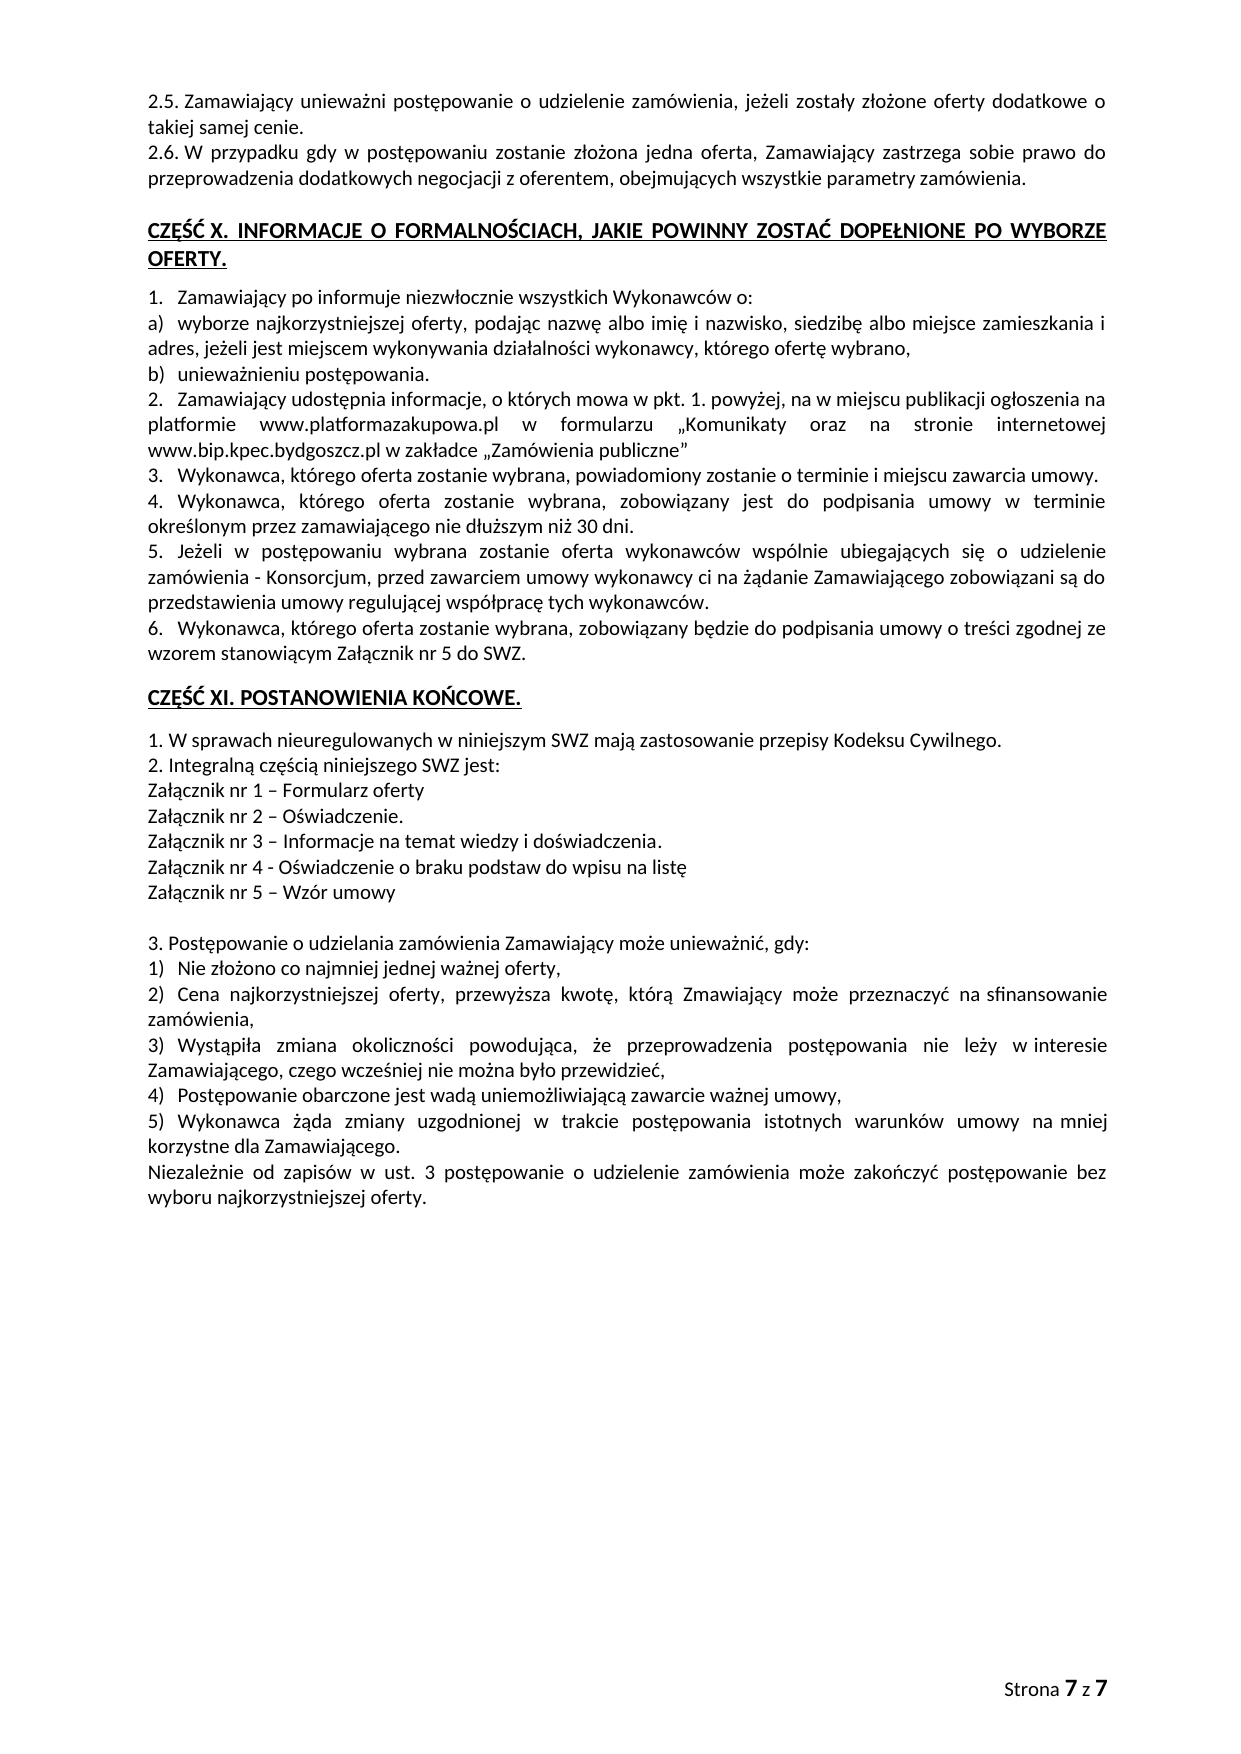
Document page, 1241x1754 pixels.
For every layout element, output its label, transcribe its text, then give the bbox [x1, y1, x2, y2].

list Postępowanie obarczone jest wadą uniemożliwiającą zawarcie ważnej umowy, [148, 1083, 1107, 1108]
list Zamawiający po informuje niezwłocznie wszystkich Wykonawców o: [148, 284, 1107, 310]
list Wykonawca, którego oferta zostanie wybrana, powiadomiony zostanie o terminie i miejscu zawarcia umowy. [148, 462, 1107, 488]
list wyborze najkorzystniejszej oferty, podając nazwę albo imię i nazwisko, siedzibę albo miejsce zamieszkania i adres, jeżeli jest miejscem wykonywania działalności wykonawcy, którego ofertę wybrano, [148, 310, 1107, 361]
text 2.5. Zamawiający unieważni postępowanie o udzielenie zamówienia, jeżeli zostały złożone oferty dodatkowe o takiej samej cenie. [148, 89, 1107, 139]
list Niezależnie od zapisów w ust. 3 postępowanie o udzielenie zamówienia może zakończyć postępowanie bez wyboru najkorzystniejszej oferty. [148, 1159, 1107, 1210]
text Załącznik nr 5 – Wzór umowy [148, 879, 1107, 905]
list Wykonawca, którego oferta zostanie wybrana, zobowiązany jest do podpisania umowy w terminie określonym przez zamawiającego nie dłuższym niż 30 dni. [148, 488, 1107, 539]
text 1. W sprawach nieuregulowanych w niniejszym SWZ mają zastosowanie przepisy Kodeksu Cywilnego. [148, 727, 1107, 752]
list Wykonawca, którego oferta zostanie wybrana, zobowiązany będzie do podpisania umowy o treści zgodnej ze wzorem stanowiącym Załącznik nr 5 do SWZ. [148, 615, 1107, 666]
list Jeżeli w postępowaniu wybrana zostanie oferta wykonawców wspólnie ubiegających się o udzielenie zamówienia - Konsorcjum, przed zawarciem umowy wykonawcy ci na żądanie Zamawiającego zobowiązani są do przedstawienia umowy regulującej współpracę tych wykonawców. [148, 539, 1107, 615]
list Cena najkorzystniejszej oferty, przewyższa kwotę, którą Zmawiający może przeznaczyć na sfinansowanie zamówienia, [148, 981, 1107, 1032]
text Załącznik nr 4 - Oświadczenie o braku podstaw do wpisu na listę [148, 854, 1107, 879]
list Wykonawca żąda zmiany uzgodnionej w trakcie postępowania istotnych warunków umowy na mniej korzystne dla Zamawiającego. [148, 1108, 1107, 1159]
list Nie złożono co najmniej jednej ważnej oferty, [148, 956, 1107, 981]
list unieważnieniu postępowania. [148, 361, 1107, 386]
text Załącznik nr 3 – Informacje na temat wiedzy i doświadczenia. [148, 828, 1107, 854]
text Załącznik nr 1 – Formularz oferty [148, 778, 1107, 803]
list Wystąpiła zmiana okoliczności powodująca, że przeprowadzenia postępowania nie leży w interesie Zamawiającego, czego wcześniej nie można było przewidzieć, [148, 1032, 1107, 1083]
subtitle CZĘŚĆ X. INFORMACJE O FORMALNOŚCIACH, JAKIE POWINNY ZOSTAĆ DOPEŁNIONE PO WYBORZE OFERTY. [148, 241, 1107, 272]
text Załącznik nr 2 – Oświadczenie. [148, 803, 1107, 828]
text 2.6. W przypadku gdy w postępowaniu zostanie złożona jedna oferta, Zamawiający zastrzega sobie prawo do przeprowadzenia dodatkowych negocjacji z oferentem, obejmujących wszystkie parametry zamówienia. [148, 139, 1107, 190]
list Zamawiający udostępnia informacje, o których mowa w pkt. 1. powyżej, na w miejscu publikacji ogłoszenia na platformie www.platformazakupowa.pl w formularzu „Komunikaty oraz na stronie internetowej www.bip.kpec.bydgoszcz.pl w zakładce „Zamówienia publiczne” [148, 386, 1107, 462]
text 3. Postępowanie o udzielania zamówienia Zamawiający może unieważnić, gdy: [148, 930, 1107, 956]
text 2. Integralną częścią niniejszego SWZ jest: [148, 752, 1107, 778]
subtitle CZĘŚĆ XI. POSTANOWIENIA KOŃCOWE. [148, 683, 1107, 712]
subtitle CZĘŚĆ X. INFORMACJE O FORMALNOŚCIACH, JAKIE POWINNY ZOSTAĆ DOPEŁNIONE PO WYBORZE OFERTY. [148, 216, 1107, 240]
